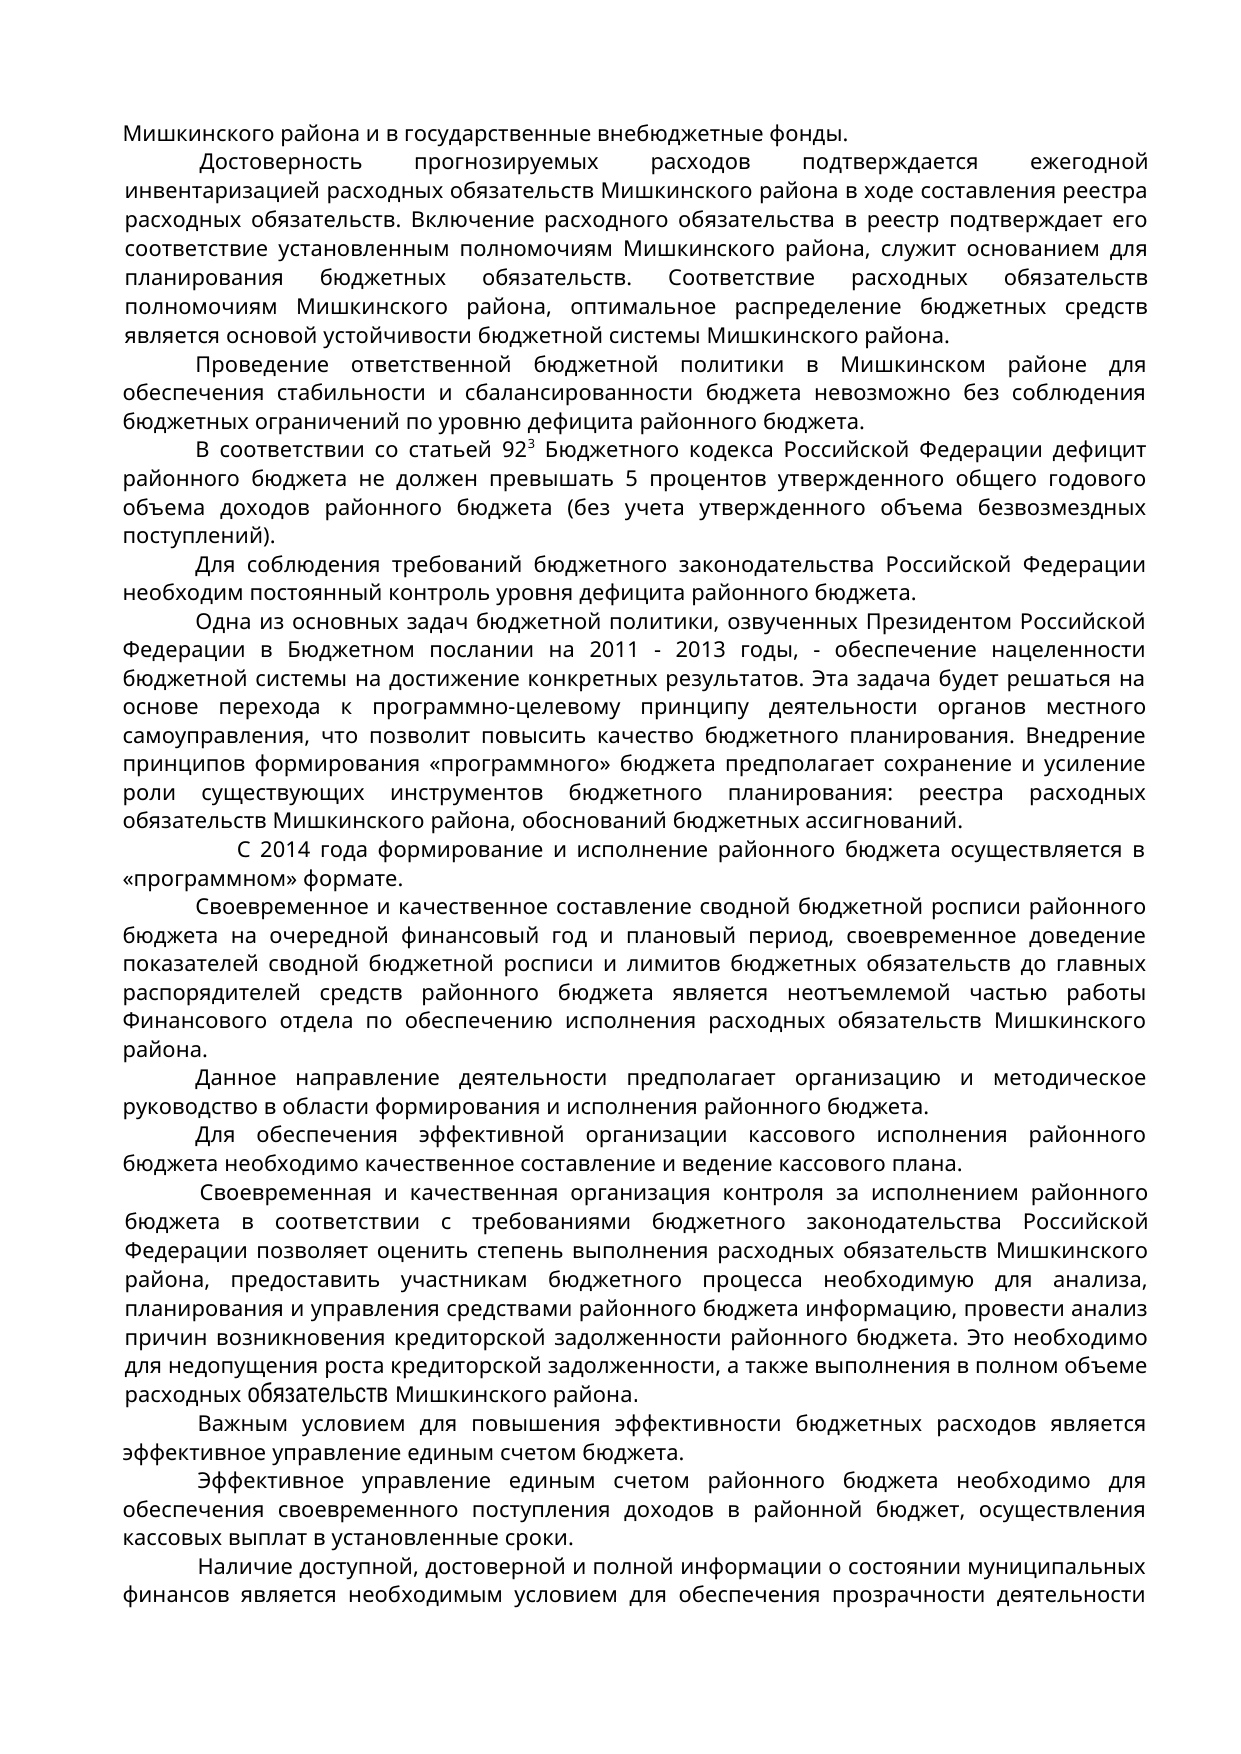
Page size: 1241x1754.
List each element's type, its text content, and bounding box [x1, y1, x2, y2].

text Данное направление деятельности предполагает организацию и методическое руководство в области формирования и исполнения районного бюджета. [122, 1063, 1147, 1120]
text Одна из основных задач бюджетной политики, озвученных Президентом Российской Федерации в Бюджетном послании на 2011 - 2013 годы, - обеспечение нацеленности бюджетной системы на достижение конкретных результатов. Эта задача будет решаться на основе перехода к программно-целевому принципу деятельности органов местного самоуправления, что позволит повысить качество бюджетного планирования. Внедрение принципов формирования «программного» бюджета предполагает сохранение и усиление роли существующих инструментов бюджетного планирования: реестра расходных обязательств Мишкинского района, обоснований бюджетных ассигнований. [122, 606, 1147, 834]
text С 2014 года формирование и исполнение районного бюджета осуществляется в «программном» формате. [122, 834, 1147, 892]
text Важным условием для повышения эффективности бюджетных расходов является эффективное управление единым счетом бюджета. [122, 1409, 1147, 1466]
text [122, 1551, 1147, 1608]
text Эффективное управление единым счетом районного бюджета необходимо для обеспечения своевременного поступления доходов в районной бюджет, осуществления кассовых выплат в установленные сроки. [122, 1466, 1147, 1551]
text Для соблюдения требований бюджетного законодательства Российской Федерации необходим постоянный контроль уровня дефицита районного бюджета. [122, 549, 1147, 606]
text Проведение ответственной бюджетной политики в Мишкинском районе для обеспечения стабильности и сбалансированности бюджета невозможно без соблюдения бюджетных ограничений по уровню дефицита районного бюджета. [122, 349, 1147, 435]
text Достоверность прогнозируемых расходов подтверждается ежегодной инвентаризацией расходных обязательств Мишкинского района в ходе составления реестра расходных обязательств. Включение расходного обязательства в реестр подтверждает его соответствие установленным полномочиям Мишкинского района, служит основанием для планирования бюджетных обязательств. Соответствие расходных обязательств полномочиям Мишкинского района, оптимальное распределение бюджетных средств является основой устойчивости бюджетной системы Мишкинского района. [124, 147, 1149, 349]
text В соответствии со статьей 923 Бюджетного кодекса Российской Федерации дефицит районного бюджета не должен превышать 5 процентов утвержденного общего годового объема доходов районного бюджета (без учета утвержденного объема безвозмездных поступлений). [122, 435, 1147, 549]
text Для обеспечения эффективной организации кассового исполнения районного бюджета необходимо качественное составление и ведение кассового плана. [122, 1120, 1147, 1177]
text Своевременная и качественная организация контроля за исполнением районного бюджета в соответствии с требованиями бюджетного законодательства Российской Федерации позволяет оценить степень выполнения расходных обязательств Мишкинского района, предоставить участникам бюджетного процесса необходимую для анализа, планирования и управления средствами районного бюджета информацию, провести анализ причин возникновения кредиторской задолженности районного бюджета. Это необходимо для недопущения роста кредиторской задолженности, а также выполнения в полном объеме расходных обязательств Мишкинского района. [124, 1177, 1149, 1409]
text Своевременное и качественное составление сводной бюджетной росписи районного бюджета на очередной финансовый год и плановый период, своевременное доведение показателей сводной бюджетной росписи и лимитов бюджетных обязательств до главных распорядителей средств районного бюджета является неотъемлемой частью работы Финансового отдела по обеспечению исполнения расходных обязательств Мишкинского района. [122, 892, 1147, 1063]
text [122, 118, 1147, 147]
